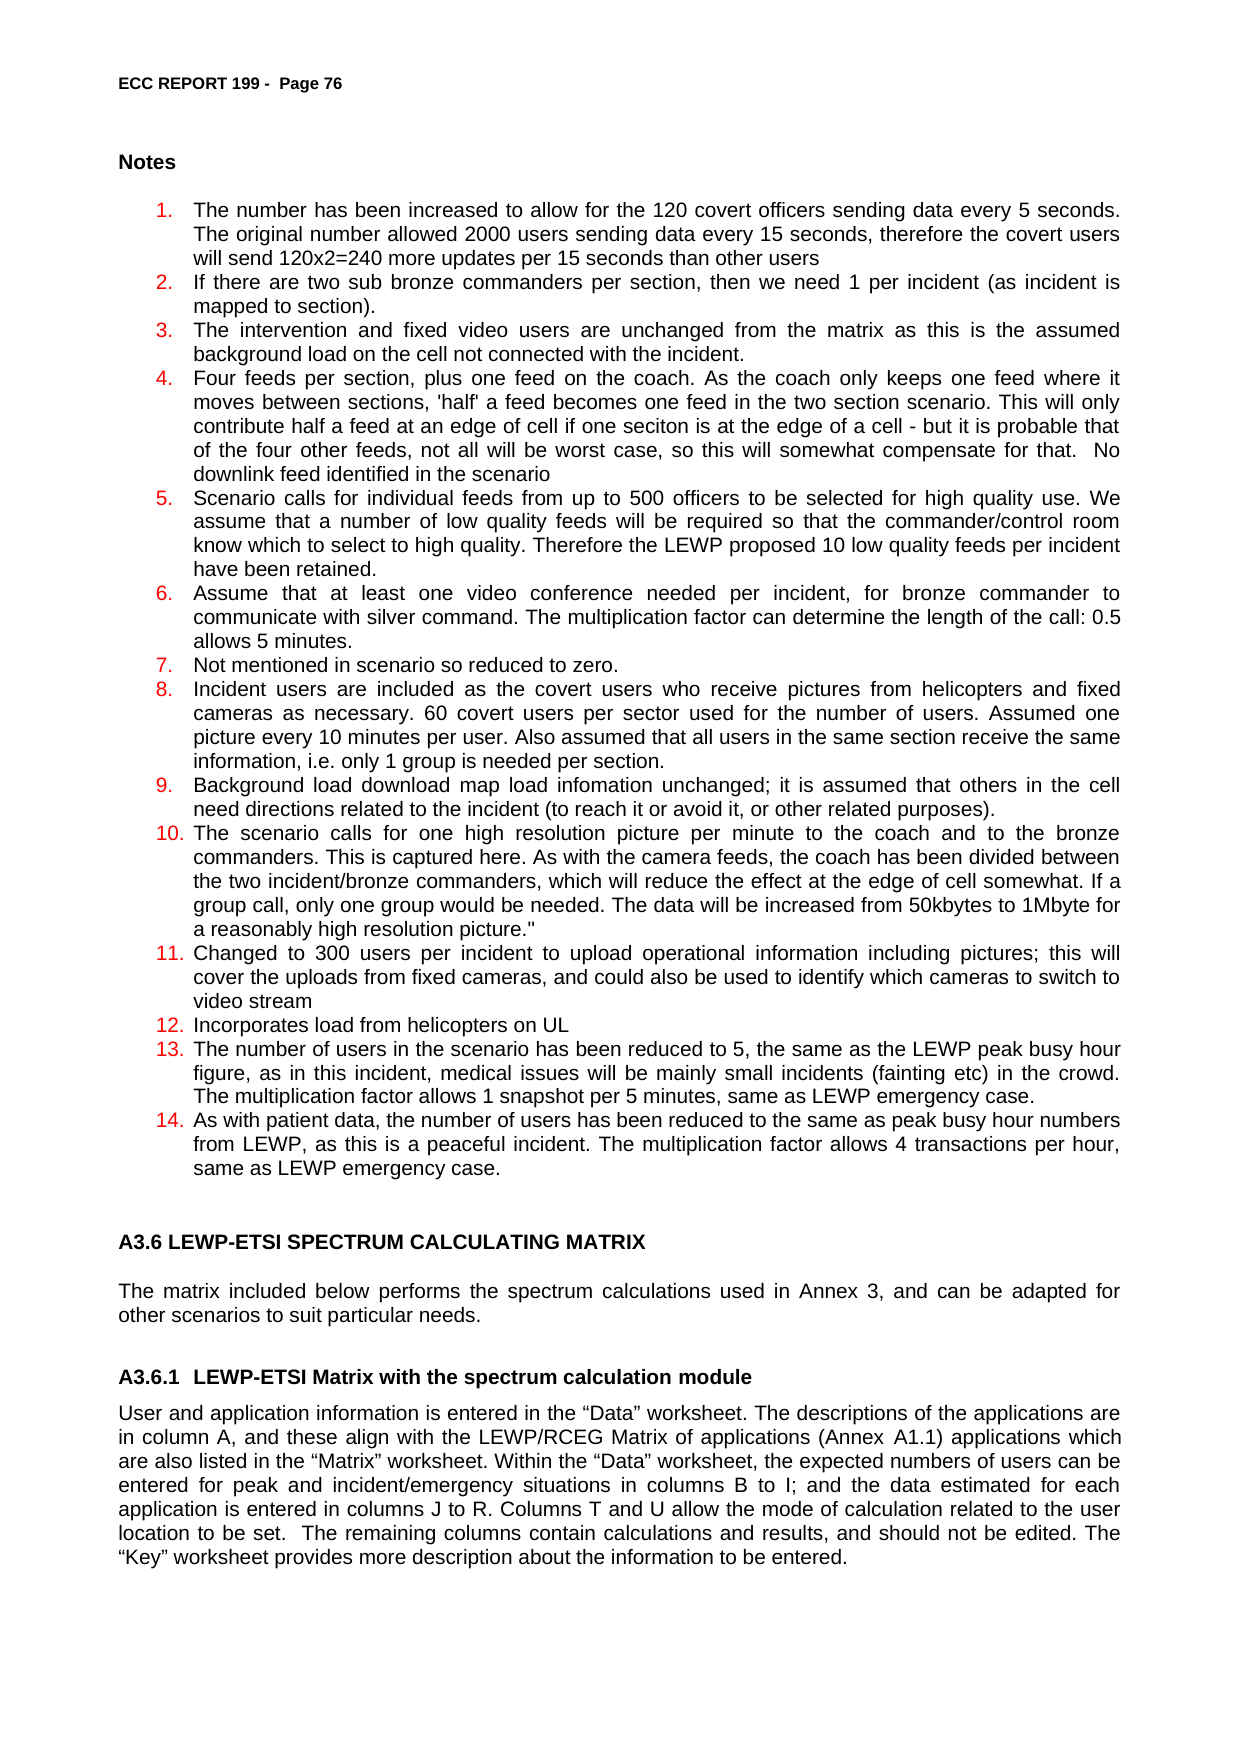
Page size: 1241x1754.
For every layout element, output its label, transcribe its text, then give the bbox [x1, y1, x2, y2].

list Scenario calls for individual feeds from up to 500 officers to be selected for high quality use. We assume that a number of low quality feeds will be required so that the commander/control room know which to select to high quality. Therefore the LEWP proposed 10 low quality feeds per incident have been retained. [156, 485, 1122, 581]
list Four feeds per section, plus one feed on the coach. As the coach only keeps one feed where it moves between sections, 'half' a feed becomes one feed in the two section scenario. This will only contribute half a feed at an edge of cell if one seciton is at the edge of a cell - but it is probable that of the four other feeds, not all will be worst case, so this will somewhat compensate for that. No downlink feed identified in the scenario [156, 366, 1122, 485]
list The number of users in the scenario has been reduced to 5, the same as the LEWP peak busy hour figure, as in this incident, medical issues will be mainly small incidents (fainting etc) in the crowd. The multiplication factor allows 1 snapshot per 5 minutes, same as LEWP emergency case. [156, 1036, 1122, 1108]
list Background load download map load infomation unchanged; it is assumed that others in the cell need directions related to the incident (to reach it or avoid it, or other related purposes). [156, 773, 1122, 821]
subtitle LEWP-ETSI spectrum calculating Matrix [118, 1230, 1122, 1254]
list Incorporates load from helicopters on UL [156, 1012, 1122, 1036]
text The matrix included below performs the spectrum calculations used in Annex 3, and can be adapted for other scenarios to suit particular needs. [118, 1279, 1122, 1327]
list The intervention and fixed video users are unchanged from the matrix as this is the assumed background load on the cell not connected with the incident. [156, 318, 1122, 366]
list Not mentioned in scenario so reduced to zero. [156, 653, 1122, 677]
list Changed to 300 users per incident to upload operational information including pictures; this will cover the uploads from fixed cameras, and could also be used to identify which cameras to switch to video stream [156, 941, 1122, 1012]
text Notes [118, 150, 1122, 174]
text User and application information is entered in the “Data” worksheet. The descriptions of the applications are in column A, and these align with the LEWP/RCEG Matrix of applications (Annex A1.1) applications which are also listed in the “Matrix” worksheet. Within the “Data” worksheet, the expected numbers of users can be entered for peak and incident/emergency situations in columns B to I; and the data estimated for each application is entered in columns J to R. Columns T and U allow the mode of calculation related to the user location to be set. The remaining columns contain calculations and results, and should not be edited. The “Key” worksheet provides more description about the information to be entered. [118, 1401, 1122, 1569]
subtitle LEWP-ETSI Matrix with the spectrum calculation module [118, 1364, 1122, 1388]
list The number has been increased to allow for the 120 covert officers sending data every 5 seconds. The original number allowed 2000 users sending data every 15 seconds, therefore the covert users will send 120x2=240 more updates per 15 seconds than other users [156, 198, 1122, 270]
list As with patient data, the number of users has been reduced to the same as peak busy hour numbers from LEWP, as this is a peaceful incident. The multiplication factor allows 4 transactions per hour, same as LEWP emergency case. [156, 1108, 1122, 1180]
list Incident users are included as the covert users who receive pictures from helicopters and fixed cameras as necessary. 60 covert users per sector used for the number of users. Assumed one picture every 10 minutes per user. Also assumed that all users in the same section receive the same information, i.e. only 1 group is needed per section. [156, 677, 1122, 773]
list If there are two sub bronze commanders per section, then we need 1 per incident (as incident is mapped to section). [156, 270, 1122, 318]
list Assume that at least one video conference needed per incident, for bronze commander to communicate with silver command. The multiplication factor can determine the length of the call: 0.5 allows 5 minutes. [156, 581, 1122, 653]
list The scenario calls for one high resolution picture per minute to the coach and to the bronze commanders. This is captured here. As with the camera feeds, the coach has been divided between the two incident/bronze commanders, which will reduce the effect at the edge of cell somewhat. If a group call, only one group would be needed. The data will be increased from 50kbytes to 1Mbyte for a reasonably high resolution picture." [156, 821, 1122, 941]
